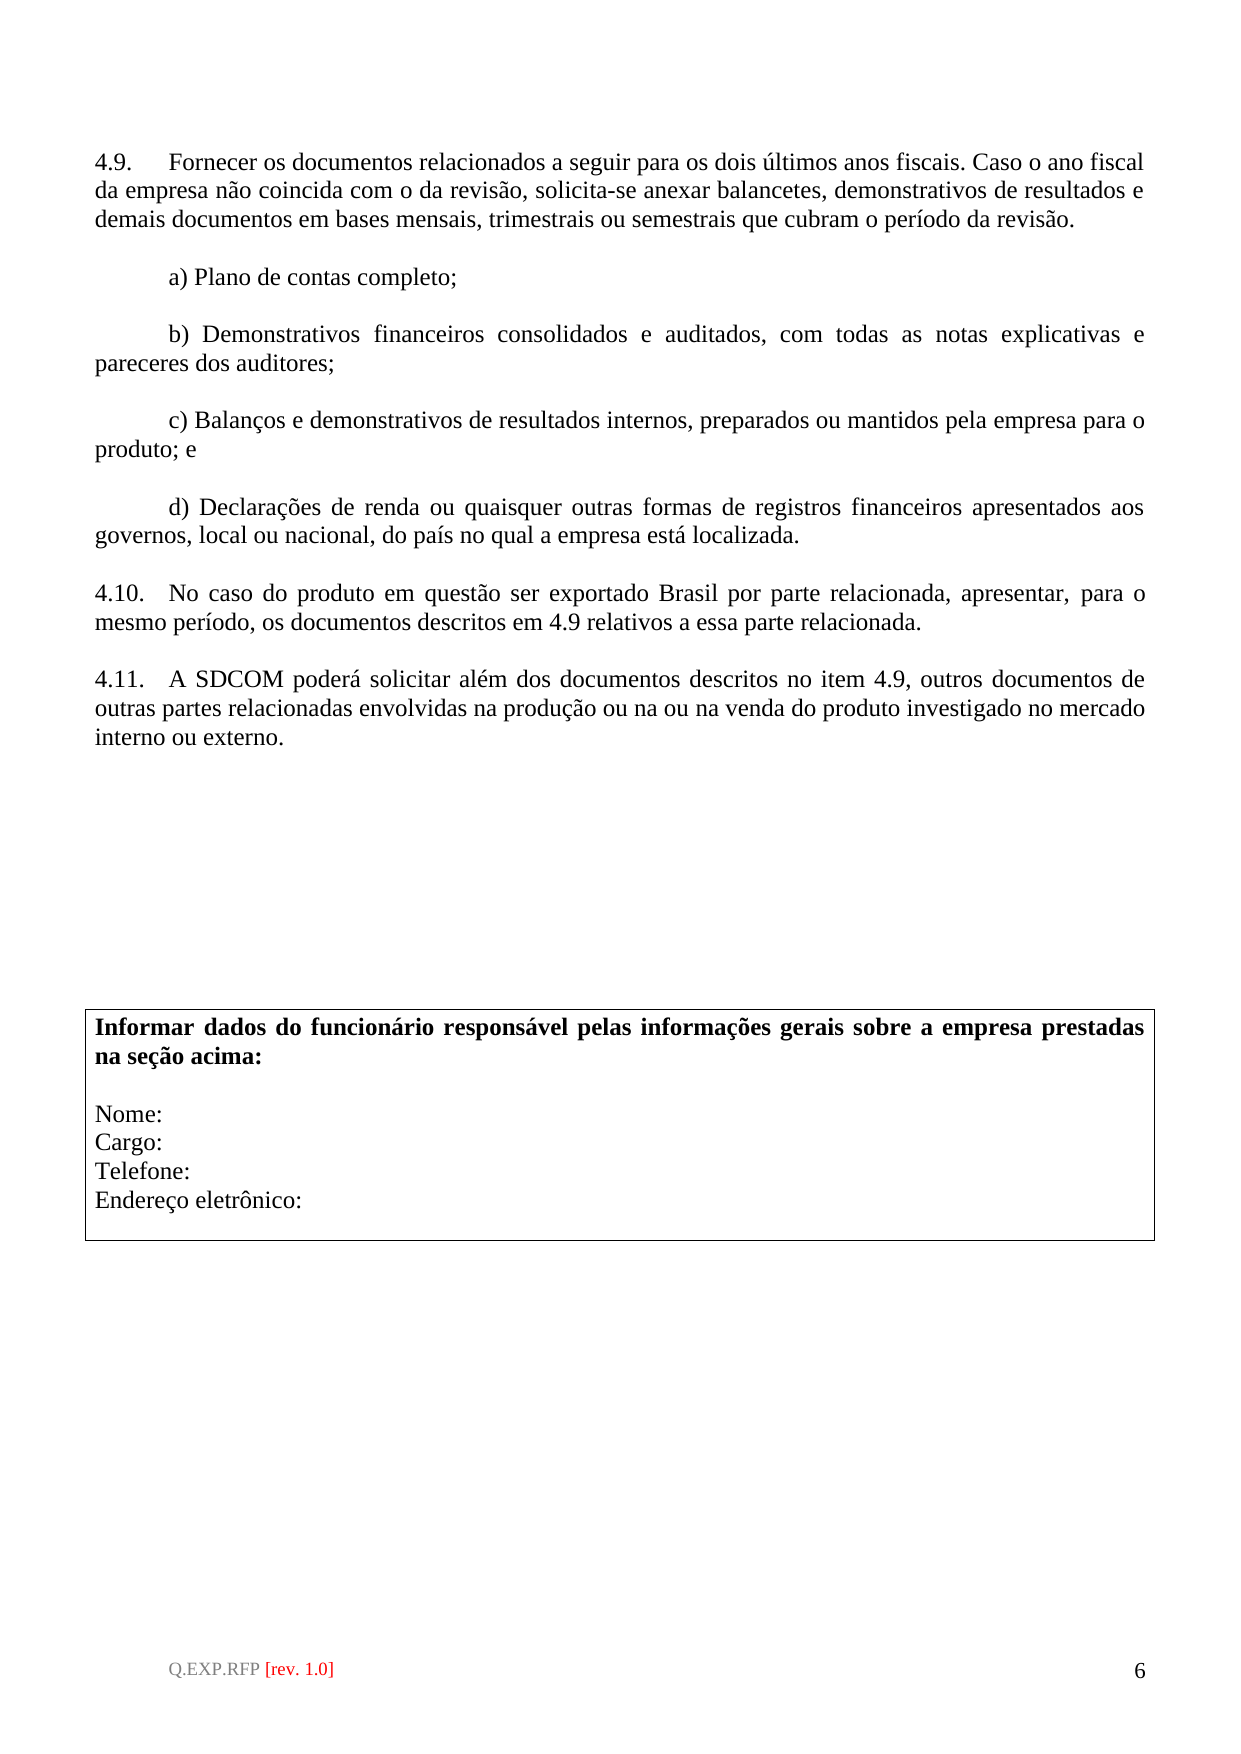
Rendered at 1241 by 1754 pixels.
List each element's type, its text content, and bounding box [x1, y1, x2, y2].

text Nome: [94, 1099, 1146, 1127]
text a) Plano de contas completo; [94, 262, 1146, 291]
text b) Demonstrativos financeiros consolidados e auditados, com todas as notas explicativas e pareceres dos auditores; [94, 319, 1146, 377]
text 4.9. Fornecer os documentos relacionados a seguir para os dois últimos anos fiscais. Caso o ano fiscal da empresa não coincida com o da revisão, solicita-se anexar balancetes, demonstrativos de resultados e demais documentos em bases mensais, trimestrais ou semestrais que cubram o período da revisão. [94, 147, 1146, 233]
text Telefone: [94, 1156, 1146, 1185]
text Endereço eletrônico: [94, 1185, 1146, 1214]
text 4.10. No caso do produto em questão ser exportado Brasil por parte relacionada, apresentar, para o mesmo período, os documentos descritos em 4.9 relativos a essa parte relacionada. [94, 578, 1146, 636]
text Cargo: [94, 1127, 1146, 1156]
text Informar dados do funcionário responsável pelas informações gerais sobre a empresa prestadas na seção acima: [86, 1010, 1154, 1070]
text 4.11. A SDCOM poderá solicitar além dos documentos descritos no item 4.9, outros documentos de outras partes relacionadas envolvidas na produção ou na ou na venda do produto investigado no mercado interno ou externo. [94, 664, 1146, 751]
text c) Balanços e demonstrativos de resultados internos, preparados ou mantidos pela empresa para o produto; e [94, 406, 1146, 463]
text d) Declarações de renda ou quaisquer outras formas de registros financeiros apresentados aos governos, local ou nacional, do país no qual a empresa está localizada. [94, 492, 1146, 549]
